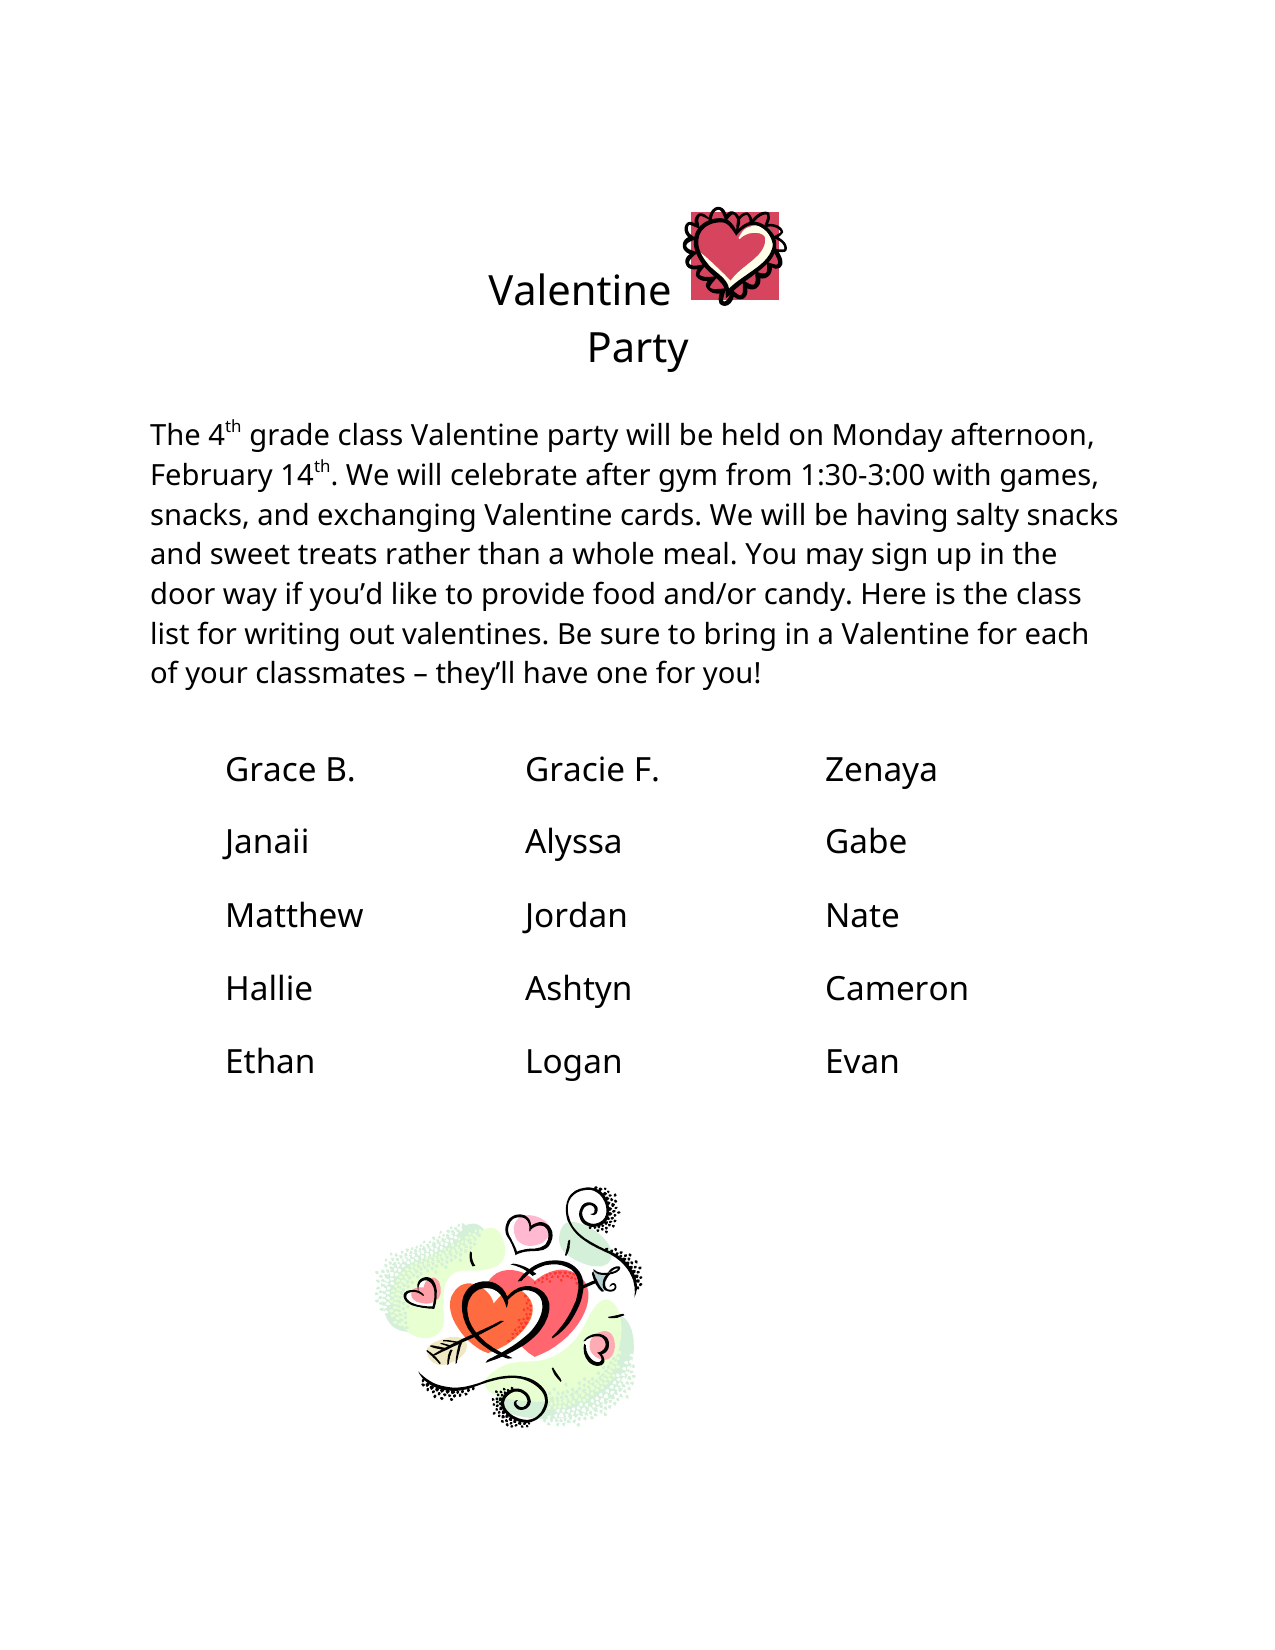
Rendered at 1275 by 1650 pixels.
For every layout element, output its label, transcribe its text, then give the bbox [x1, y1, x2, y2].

text The 4th grade class Valentine party will be held on Monday afternoon, February 14th. We will celebrate after gym from 1:30-3:00 with games, snacks, and exchanging Valentine cards. We will be having salty snacks and sweet treats rather than a whole meal. You may sign up in the door way if you’d like to provide food and/or candy. Here is the class list for writing out valentines. Be sure to bring in a Valentine for each of your classmates – they’ll have one for you! [150, 414, 1125, 692]
text Grace B. Gracie F. Zenaya [150, 745, 1125, 791]
text Matthew Jordan Nate [150, 891, 1125, 937]
text Party [150, 318, 1125, 375]
text Valentine [150, 207, 1125, 318]
text Janaii Alyssa Gabe [150, 818, 1125, 864]
text Hallie Ashtyn Cameron [150, 964, 1125, 1010]
text Ethan Logan Evan [150, 1037, 1125, 1083]
